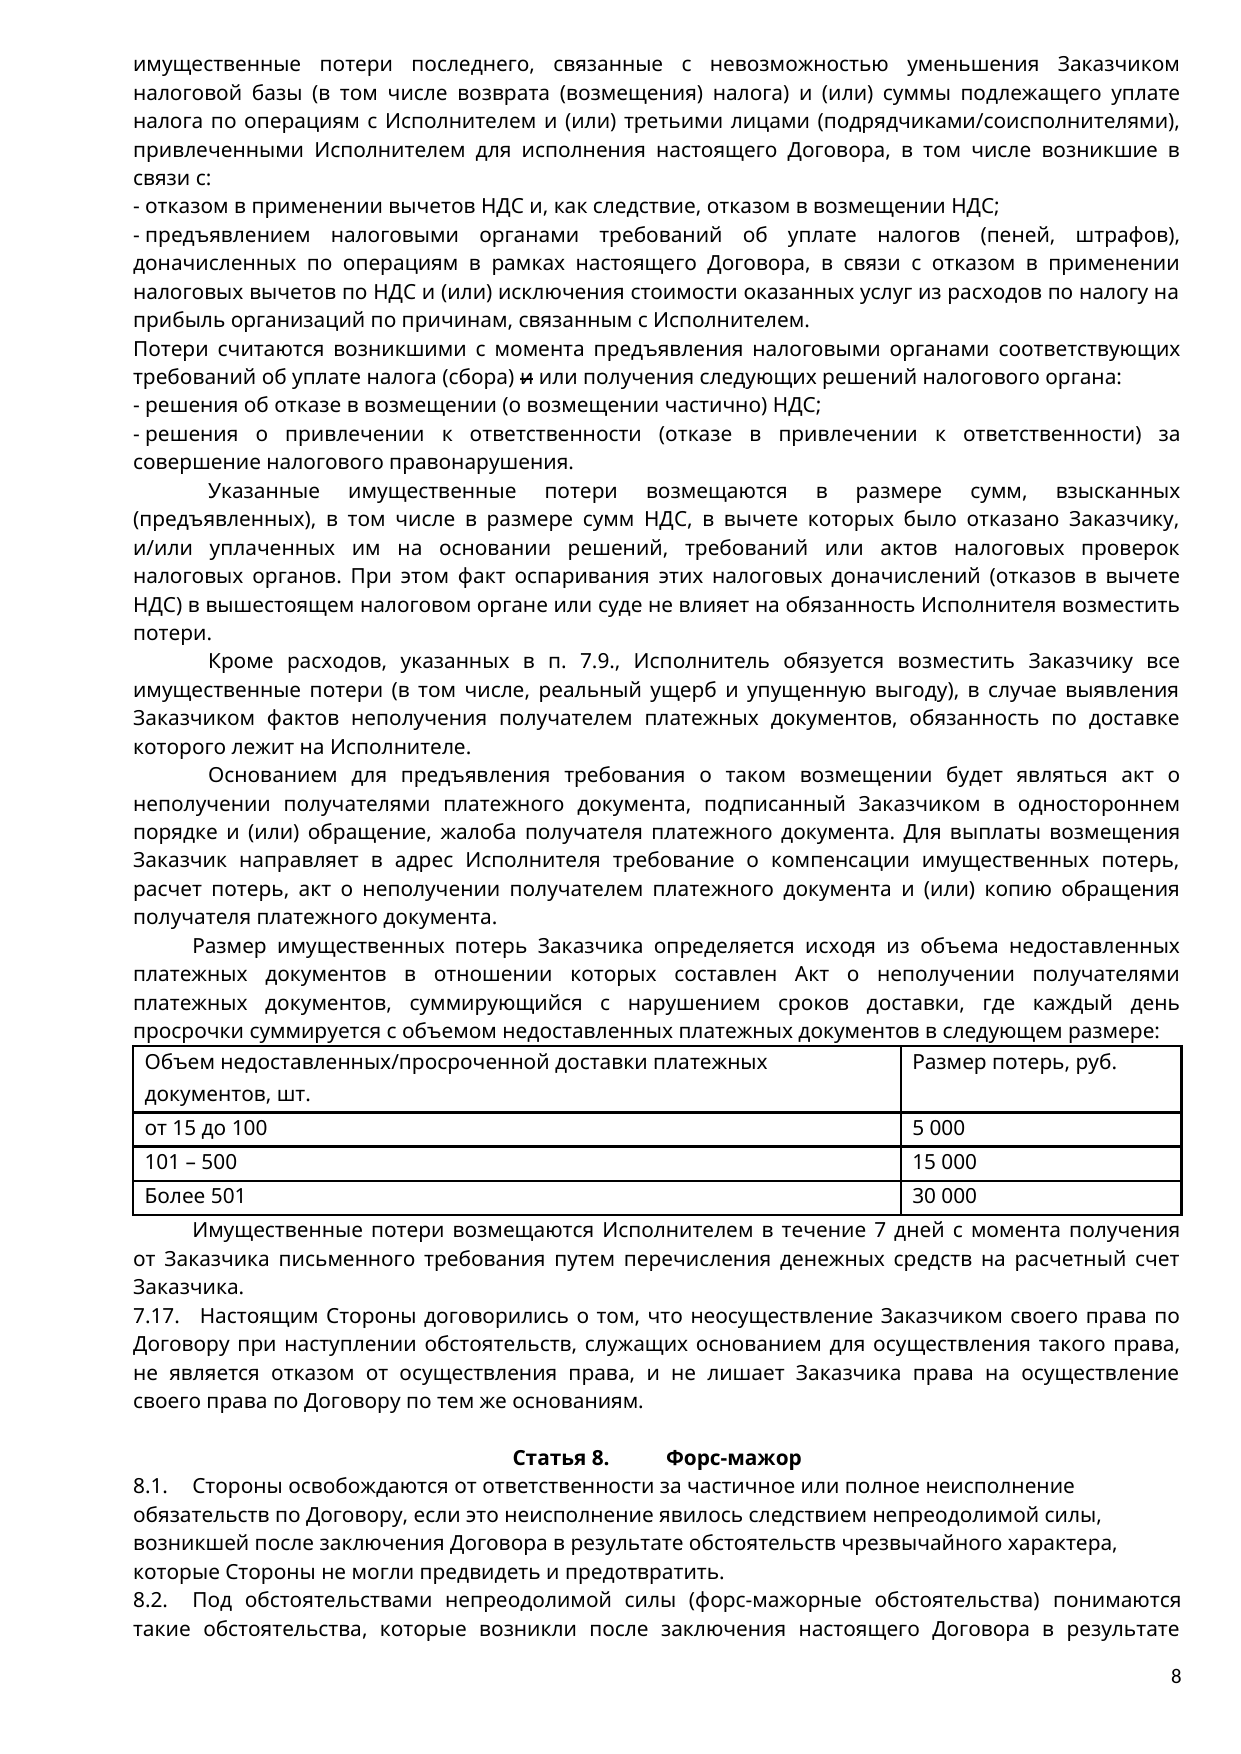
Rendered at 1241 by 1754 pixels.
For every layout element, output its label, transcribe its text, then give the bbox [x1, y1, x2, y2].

table_header Объем недоставленных/просроченной доставки платежных документов, шт. [134, 1047, 900, 1111]
text - предъявлением налоговыми органами требований об уплате налогов (пеней, штрафов), доначисленных по операциям в рамках настоящего Договора, в связи с отказом в применении налоговых вычетов по НДС и (или) исключения стоимости оказанных услуг из расходов по налогу на прибыль организаций по причинам, связанным с Исполнителем. [133, 220, 1181, 334]
table_cell от 15 до 100 [134, 1114, 900, 1145]
text - решения об отказе в возмещении (о возмещении частично) НДС; [133, 391, 1181, 419]
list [133, 1585, 1181, 1642]
text - решения о привлечении к ответственности (отказе в привлечении к ответственности) за совершение налогового правонарушения. [133, 419, 1181, 476]
text Имущественные потери возмещаются Исполнителем в течение 7 дней с момента получения от Заказчика письменного требования путем перечисления денежных средств на расчетный счет Заказчика. [133, 1216, 1181, 1301]
text Кроме расходов, указанных в п. 7.9., Исполнитель обязуется возместить Заказчику все имущественные потери (в том числе, реальный ущерб и упущенную выгоду), в случае выявления Заказчиком фактов неполучения получателем платежных документов, обязанность по доставке которого лежит на Исполнителе. [133, 647, 1181, 760]
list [133, 49, 1181, 192]
list Настоящим Стороны договорились о том, что неосуществление Заказчиком своего права по Договору при наступлении обстоятельств, служащих основанием для осуществления такого права, не является отказом от осуществления права, и не лишает Заказчика права на осуществление своего права по Договору по тем же основаниям. [133, 1301, 1181, 1415]
table_cell 15 000 [902, 1148, 1180, 1179]
text Размер имущественных потерь Заказчика определяется исходя из объема недоставленных платежных документов в отношении которых составлен Акт о неполучении получателями платежных документов, суммирующийся с нарушением сроков доставки, где каждый день просрочки суммируется с объемом недоставленных платежных документов в следующем размере: [133, 931, 1181, 1045]
text Указанные имущественные потери возмещаются в размере сумм, взысканных (предъявленных), в том числе в размере сумм НДС, в вычете которых было отказано Заказчику, и/или уплаченных им на основании решений, требований или актов налоговых проверок налоговых органов. При этом факт оспаривания этих налоговых доначислений (отказов в вычете НДС) в вышестоящем налоговом органе или суде не влияет на обязанность Исполнителя возместить потери. [133, 476, 1181, 647]
text Потери считаются возникшими с момента предъявления налоговыми органами соответствующих требований об уплате налога (сбора) и или получения следующих решений налогового органа: [133, 334, 1181, 391]
table_header Размер потерь, руб. [902, 1047, 1180, 1111]
table_cell 30 000 [902, 1182, 1180, 1213]
table_cell 5 000 [902, 1114, 1180, 1145]
subtitle Форс-мажор [133, 1443, 1181, 1472]
text Основанием для предъявления требования о таком возмещении будет являться акт о неполучении получателями платежного документа, подписанный Заказчиком в одностороннем порядке и (или) обращение, жалоба получателя платежного документа. Для выплаты возмещения Заказчик направляет в адрес Исполнителя требование о компенсации имущественных потерь, расчет потерь, акт о неполучении получателем платежного документа и (или) копию обращения получателя платежного документа. [133, 760, 1181, 931]
table_cell Более 501 [134, 1182, 900, 1213]
table_cell 101 – 500 [134, 1148, 900, 1179]
text - отказом в применении вычетов НДС и, как следствие, отказом в возмещении НДС; [133, 192, 1181, 220]
list Стороны освобождаются от ответственности за частичное или полное неисполнение обязательств по Договору, если это неисполнение явилось следствием непреодолимой силы, возникшей после заключения Договора в результате обстоятельств чрезвычайного характера, которые Стороны не могли предвидеть и предотвратить. [133, 1472, 1181, 1585]
